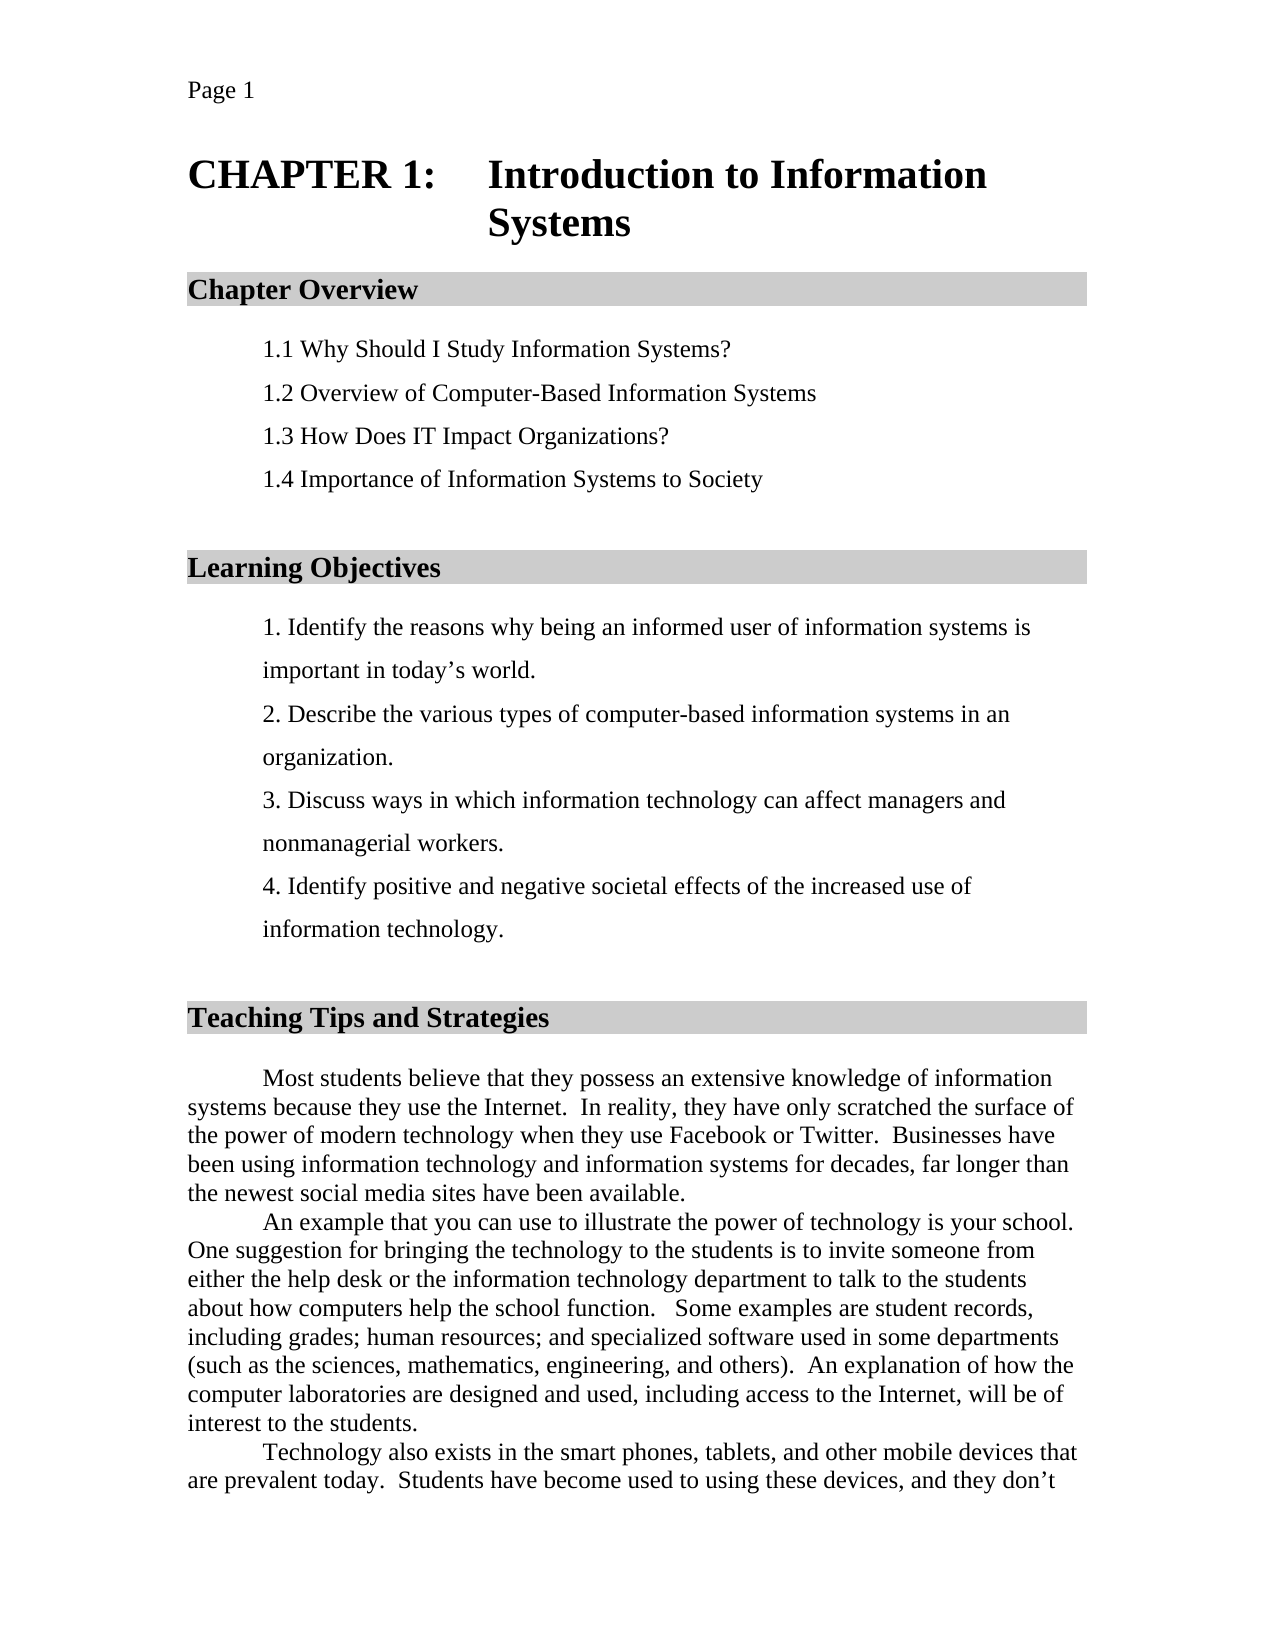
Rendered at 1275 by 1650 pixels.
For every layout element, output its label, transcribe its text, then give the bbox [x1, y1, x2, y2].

text 4. Identify positive and negative societal effects of the increased use of information technology. [262, 871, 1087, 943]
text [187, 1437, 1087, 1494]
subtitle Learning Objectives [187, 550, 1087, 584]
subtitle CHAPTER 1: Introduction to Information Systems [187, 150, 1087, 246]
list Why Should I Study Information Systems? [262, 334, 1087, 363]
text 1.3 How Does IT Impact Organizations? [262, 421, 1087, 449]
text 1.2 Overview of Computer-Based Information Systems [262, 378, 1087, 406]
subtitle Teaching Tips and Strategies [187, 1001, 1087, 1034]
text 2. Describe the various types of computer-based information systems in an organization. [262, 699, 1087, 771]
text Most students believe that they possess an extensive knowledge of information systems because they use the Internet. In reality, they have only scratched the surface of the power of modern technology when they use Facebook or Twitter. Businesses have been using information technology and information systems for decades, far longer than the newest social media sites have been available. [187, 1063, 1087, 1207]
text 1. Identify the reasons why being an informed user of information systems is important in today’s world. [262, 612, 1087, 684]
subtitle Chapter Overview [187, 272, 1087, 306]
text 3. Discuss ways in which information technology can affect managers and nonmanagerial workers. [262, 785, 1087, 857]
text An example that you can use to illustrate the power of technology is your school. One suggestion for bringing the technology to the students is to invite someone from either the help desk or the information technology department to talk to the students about how computers help the school function. Some examples are student records, including grades; human resources; and specialized software used in some departments (such as the sciences, mathematics, engineering, and others). An explanation of how the computer laboratories are designed and used, including access to the Internet, will be of interest to the students. [187, 1207, 1087, 1437]
text 1.4 Importance of Information Systems to Society [262, 464, 1087, 493]
